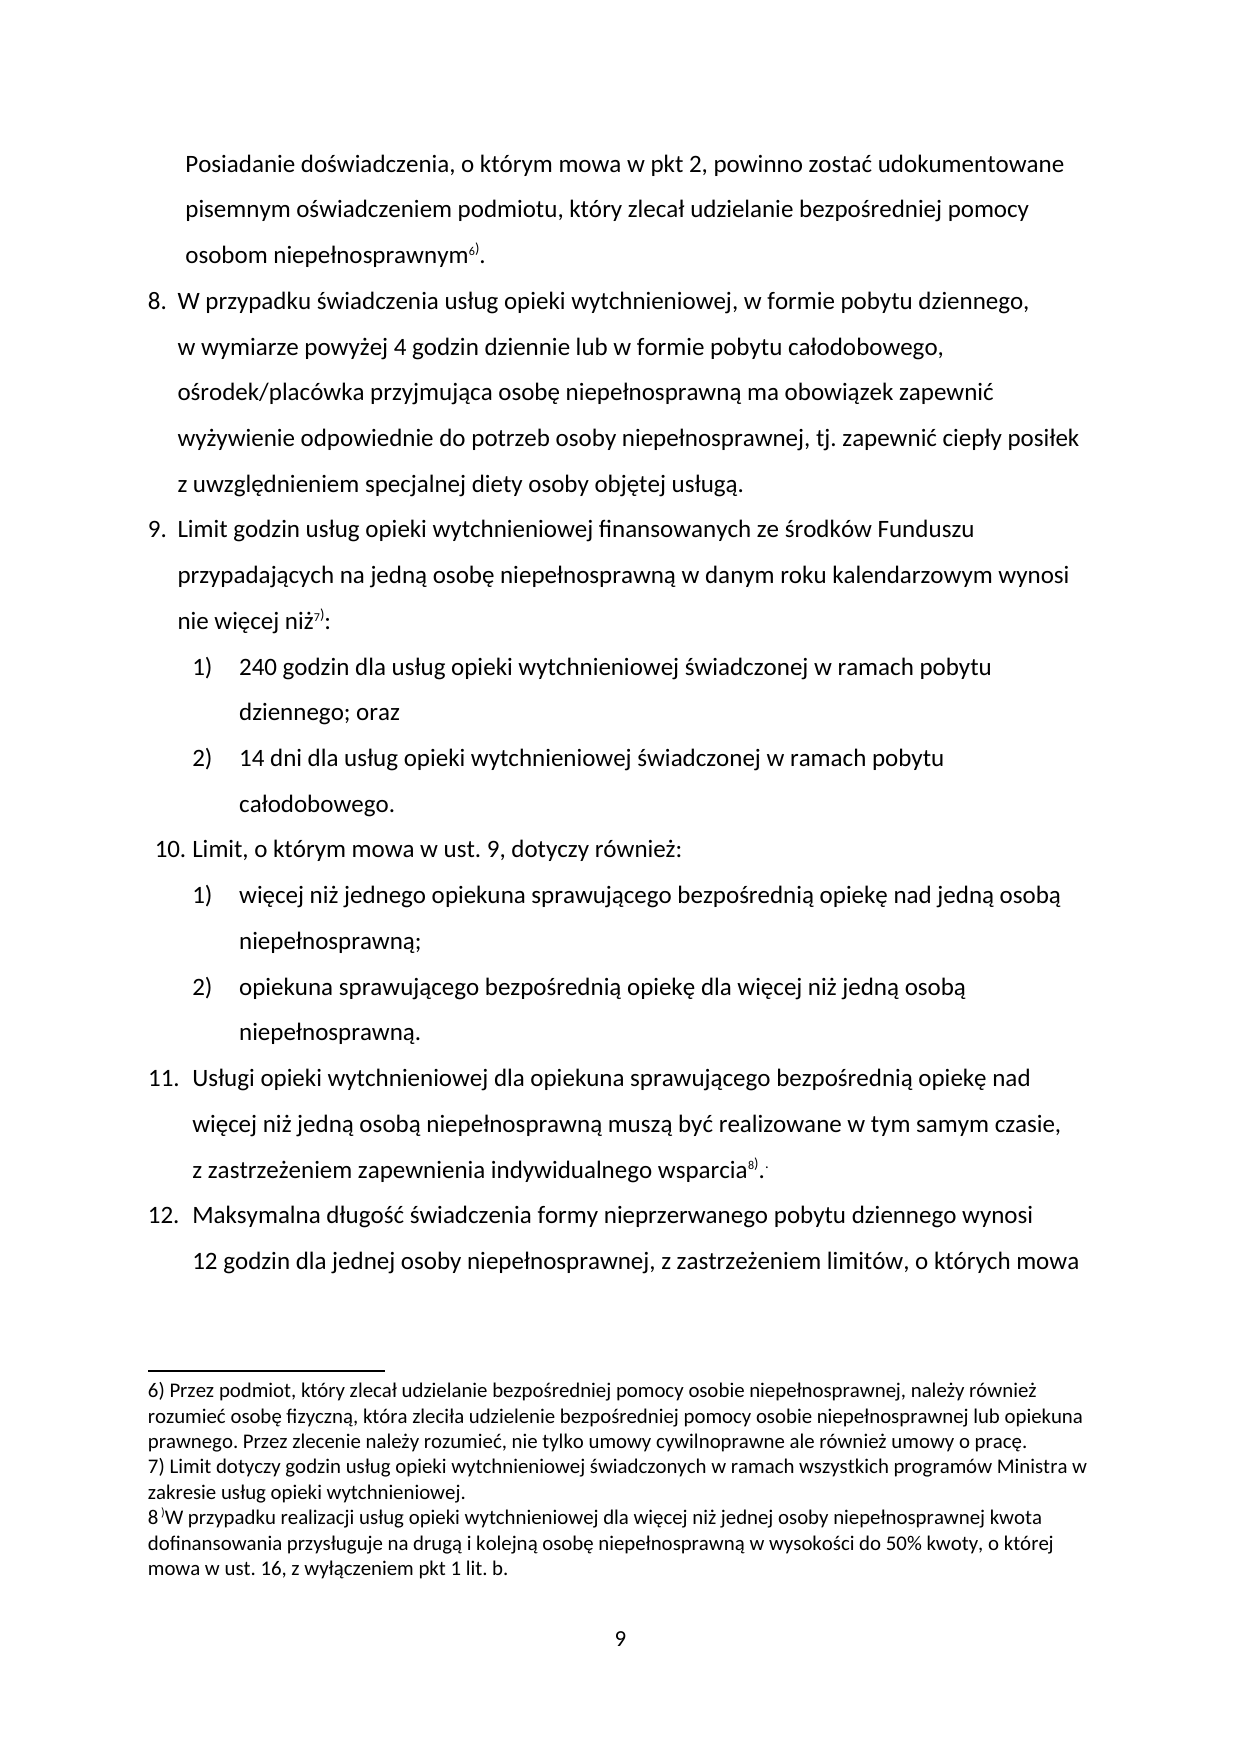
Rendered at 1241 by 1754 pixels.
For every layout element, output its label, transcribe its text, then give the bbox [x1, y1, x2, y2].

list Limit, o którym mowa w ust. 9, dotyczy również: [154, 834, 1092, 864]
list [148, 1199, 1092, 1276]
text Posiadanie doświadczenia, o którym mowa w pkt 2, powinno zostać udokumentowane pisemnym oświadczeniem podmiotu, który zlecał udzielanie bezpośredniej pomocy osobom niepełnosprawnym). [185, 148, 1092, 270]
list opiekuna sprawującego bezpośrednią opiekę dla więcej niż jedną osobą niepełnosprawną. [192, 971, 1092, 1047]
list Usługi opieki wytchnieniowej dla opiekuna sprawującego bezpośrednią opiekę nad więcej niż jedną osobą niepełnosprawną muszą być realizowane w tym samym czasie, z zastrzeżeniem zapewnienia indywidualnego wsparcia).. [148, 1062, 1092, 1184]
list więcej niż jednego opiekuna sprawującego bezpośrednią opiekę nad jedną osobą niepełnosprawną; [192, 879, 1092, 956]
list 14 dni dla usług opieki wytchnieniowej świadczonej w ramach pobytu całodobowego. [192, 742, 1092, 818]
list Limit godzin usług opieki wytchnieniowej finansowanych ze środków Funduszu przypadających na jedną osobę niepełnosprawną w danym roku kalendarzowym wynosi nie więcej niż): [148, 513, 1092, 636]
list 240 godzin dla usług opieki wytchnieniowej świadczonej w ramach pobytu dziennego; oraz [192, 651, 1092, 727]
list W przypadku świadczenia usług opieki wytchnieniowej, w formie pobytu dziennego, w wymiarze powyżej 4 godzin dziennie lub w formie pobytu całodobowego, ośrodek/placówka przyjmująca osobę niepełnosprawną ma obowiązek zapewnić wyżywienie odpowiednie do potrzeb osoby niepełnosprawnej, tj. zapewnić ciepły posiłek z uwzględnieniem specjalnej diety osoby objętej usługą. [148, 285, 1092, 498]
